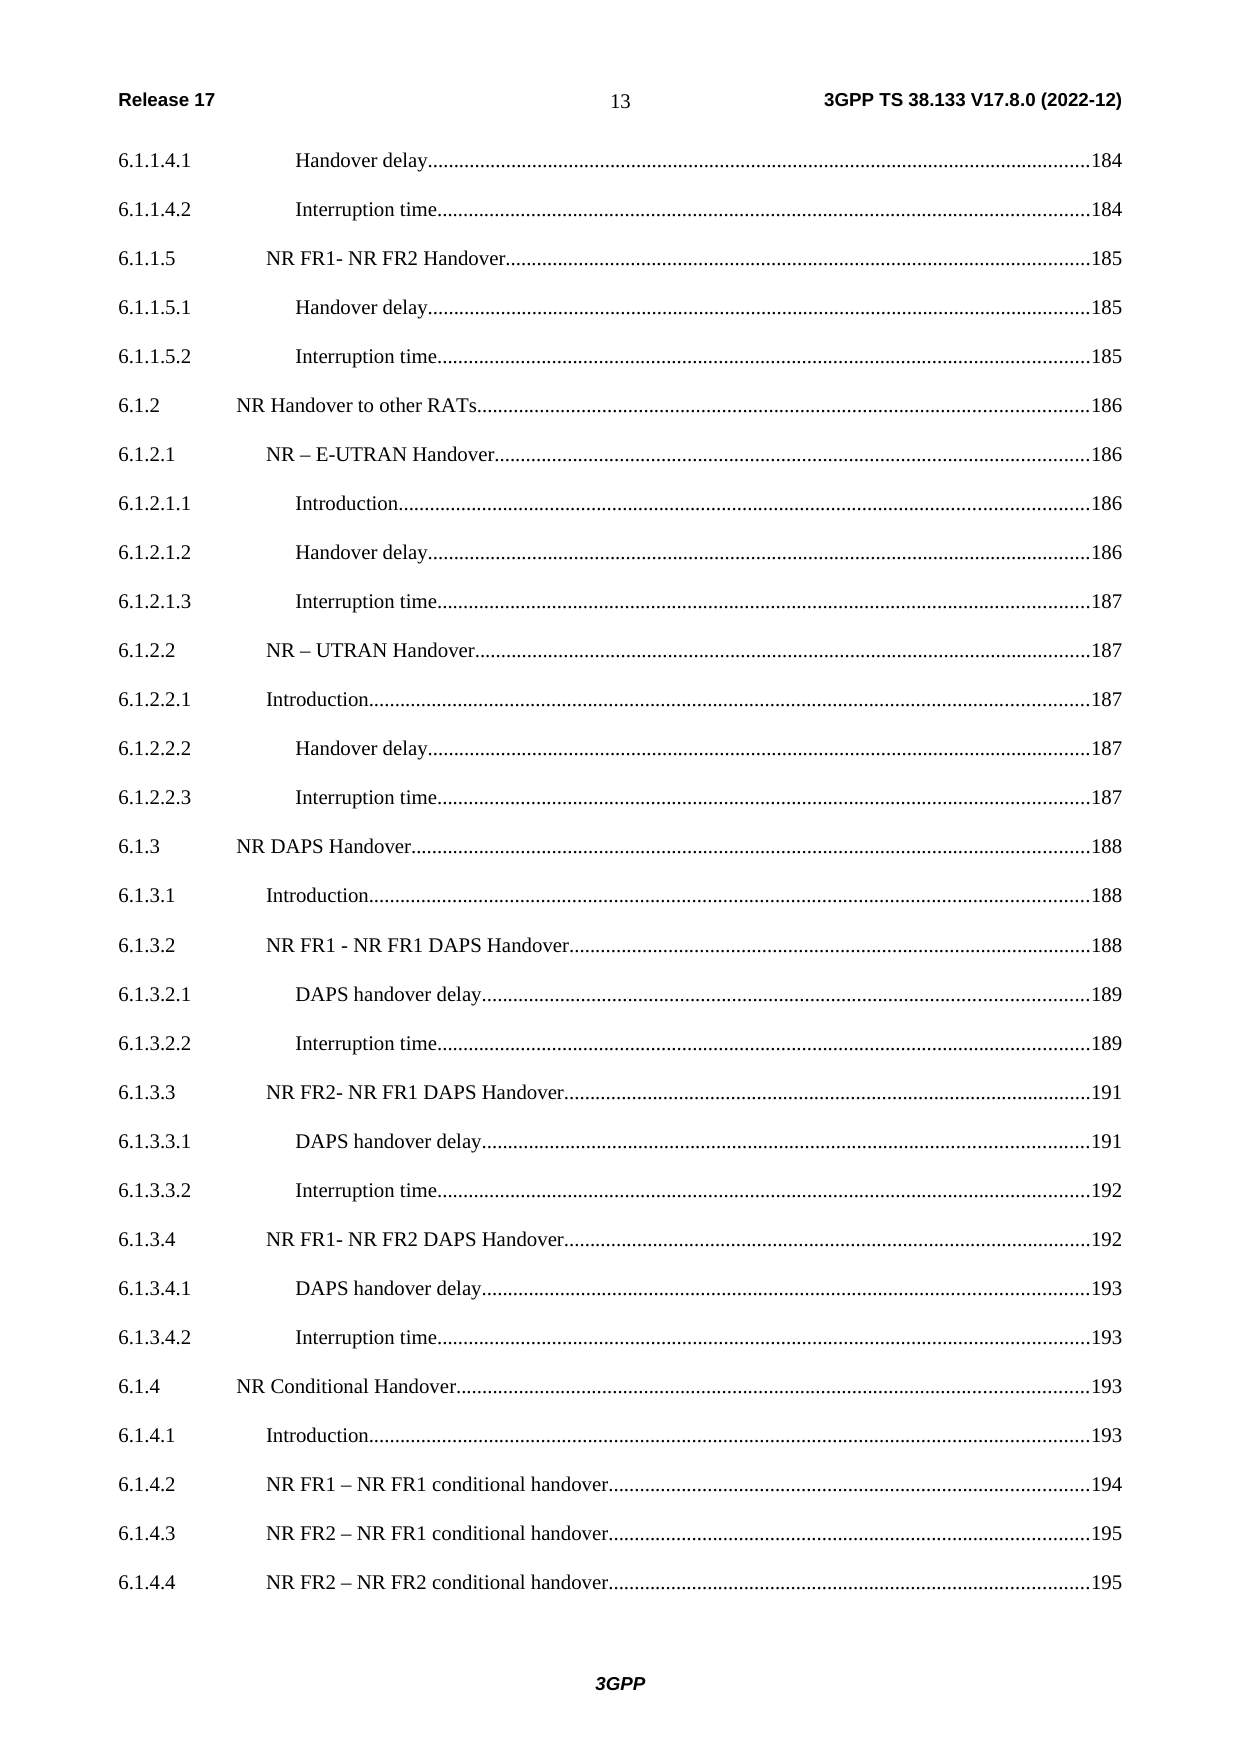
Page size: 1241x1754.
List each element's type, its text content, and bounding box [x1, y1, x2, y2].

text 6.1.3.4.2 Interruption time 193 [118, 1325, 1122, 1349]
text 6.1.3 NR DAPS Handover 188 [118, 834, 1122, 858]
text 6.1.3.2 NR FR1 - NR FR1 DAPS Handover 188 [118, 932, 1122, 957]
text 6.1.2.1 NR – E-UTRAN Handover 186 [118, 442, 1122, 466]
text 6.1.2.2.1 Introduction 187 [118, 687, 1122, 711]
text 6.1.1.5 NR FR1- NR FR2 Handover 185 [118, 246, 1122, 270]
text 6.1.1.5.2 Interruption time 185 [118, 344, 1122, 368]
text 6.1.4 NR Conditional Handover 193 [118, 1374, 1122, 1398]
text 6.1.2.1.3 Interruption time 187 [118, 589, 1122, 613]
text 6.1.4.3 NR FR2 – NR FR1 conditional handover 195 [118, 1521, 1122, 1545]
text 6.1.2 NR Handover to other RATs 186 [118, 393, 1122, 417]
text 6.1.3.3 NR FR2- NR FR1 DAPS Handover 191 [118, 1080, 1122, 1104]
text 6.1.3.4.1 DAPS handover delay 193 [118, 1276, 1122, 1300]
text 6.1.3.3.1 DAPS handover delay 191 [118, 1129, 1122, 1153]
text 6.1.2.2.2 Handover delay 187 [118, 736, 1122, 760]
text 6.1.3.3.2 Interruption time 192 [118, 1178, 1122, 1202]
text 6.1.1.5.1 Handover delay 185 [118, 295, 1122, 319]
text 6.1.2.1.1 Introduction 186 [118, 491, 1122, 515]
text 6.1.3.2.1 DAPS handover delay 189 [118, 982, 1122, 1006]
text 6.1.2.2 NR – UTRAN Handover 187 [118, 638, 1122, 662]
text 6.1.4.1 Introduction 193 [118, 1423, 1122, 1447]
text 6.1.3.1 Introduction 188 [118, 883, 1122, 907]
text 6.1.4.4 NR FR2 – NR FR2 conditional handover 195 [118, 1570, 1122, 1594]
text 6.1.3.4 NR FR1- NR FR2 DAPS Handover 192 [118, 1227, 1122, 1251]
text 6.1.4.2 NR FR1 – NR FR1 conditional handover 194 [118, 1472, 1122, 1496]
text 6.1.1.4.1 Handover delay 184 [118, 147, 1122, 172]
text 6.1.2.2.3 Interruption time 187 [118, 785, 1122, 809]
text 6.1.1.4.2 Interruption time 184 [118, 197, 1122, 221]
text 6.1.3.2.2 Interruption time 189 [118, 1031, 1122, 1055]
text 6.1.2.1.2 Handover delay 186 [118, 540, 1122, 564]
